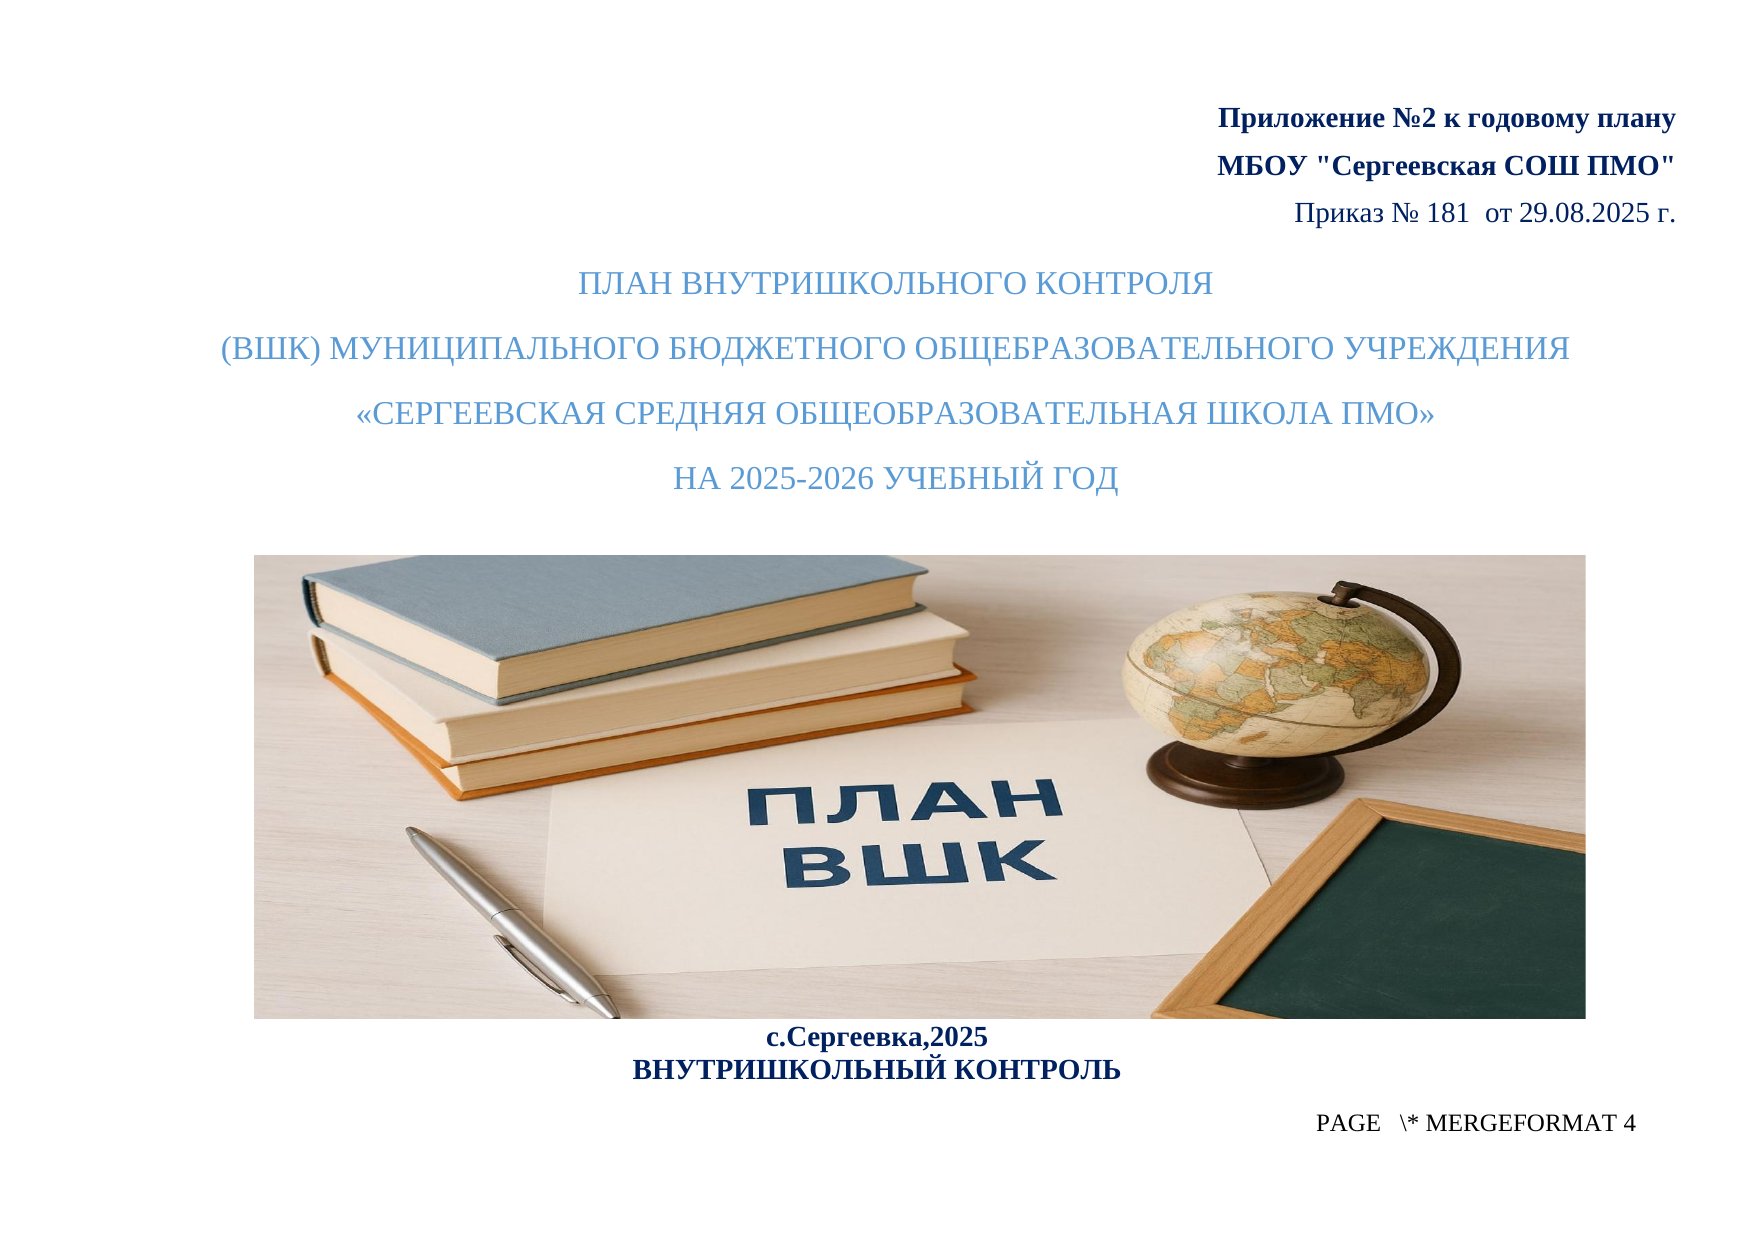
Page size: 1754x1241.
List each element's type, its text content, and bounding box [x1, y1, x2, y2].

picture [254, 555, 1586, 1019]
text Приложение №2 к годовому плану [118, 100, 1676, 133]
text ВНУТРИШКОЛЬНЫЙ КОНТРОЛЬ [118, 1052, 1636, 1086]
text с.Сергеевка,2025 [118, 763, 1636, 1052]
text МБОУ "Сергеевская СОШ ПМО" [118, 148, 1676, 181]
text Приказ № 181 от 29.08.2025 г. [118, 196, 1676, 229]
